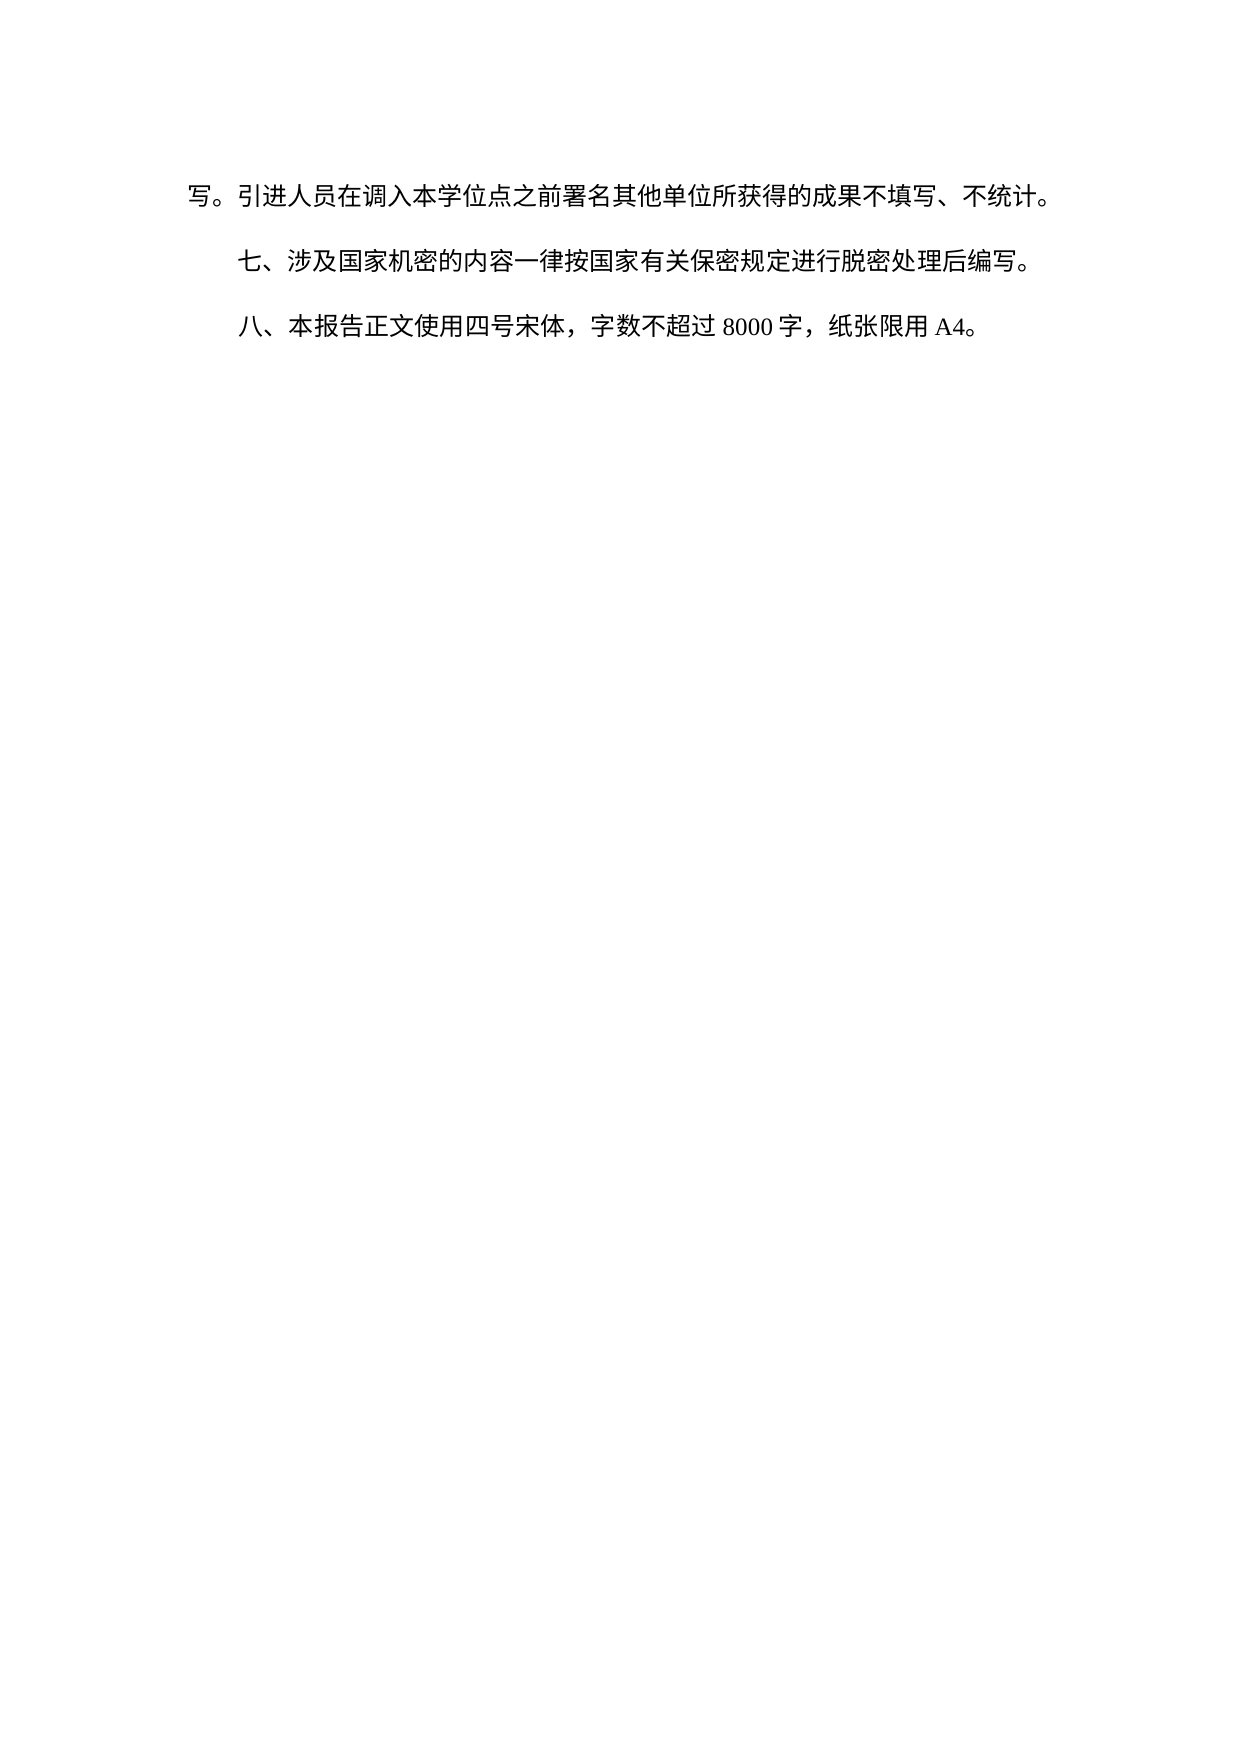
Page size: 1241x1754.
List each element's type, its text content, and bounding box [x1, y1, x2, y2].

text 八、本报告正文使用四号宋体，字数不超过8000字，纸张限用A4。 [187, 292, 1053, 357]
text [187, 162, 1053, 227]
text 七、涉及国家机密的内容一律按国家有关保密规定进行脱密处理后编写。 [187, 227, 1053, 292]
